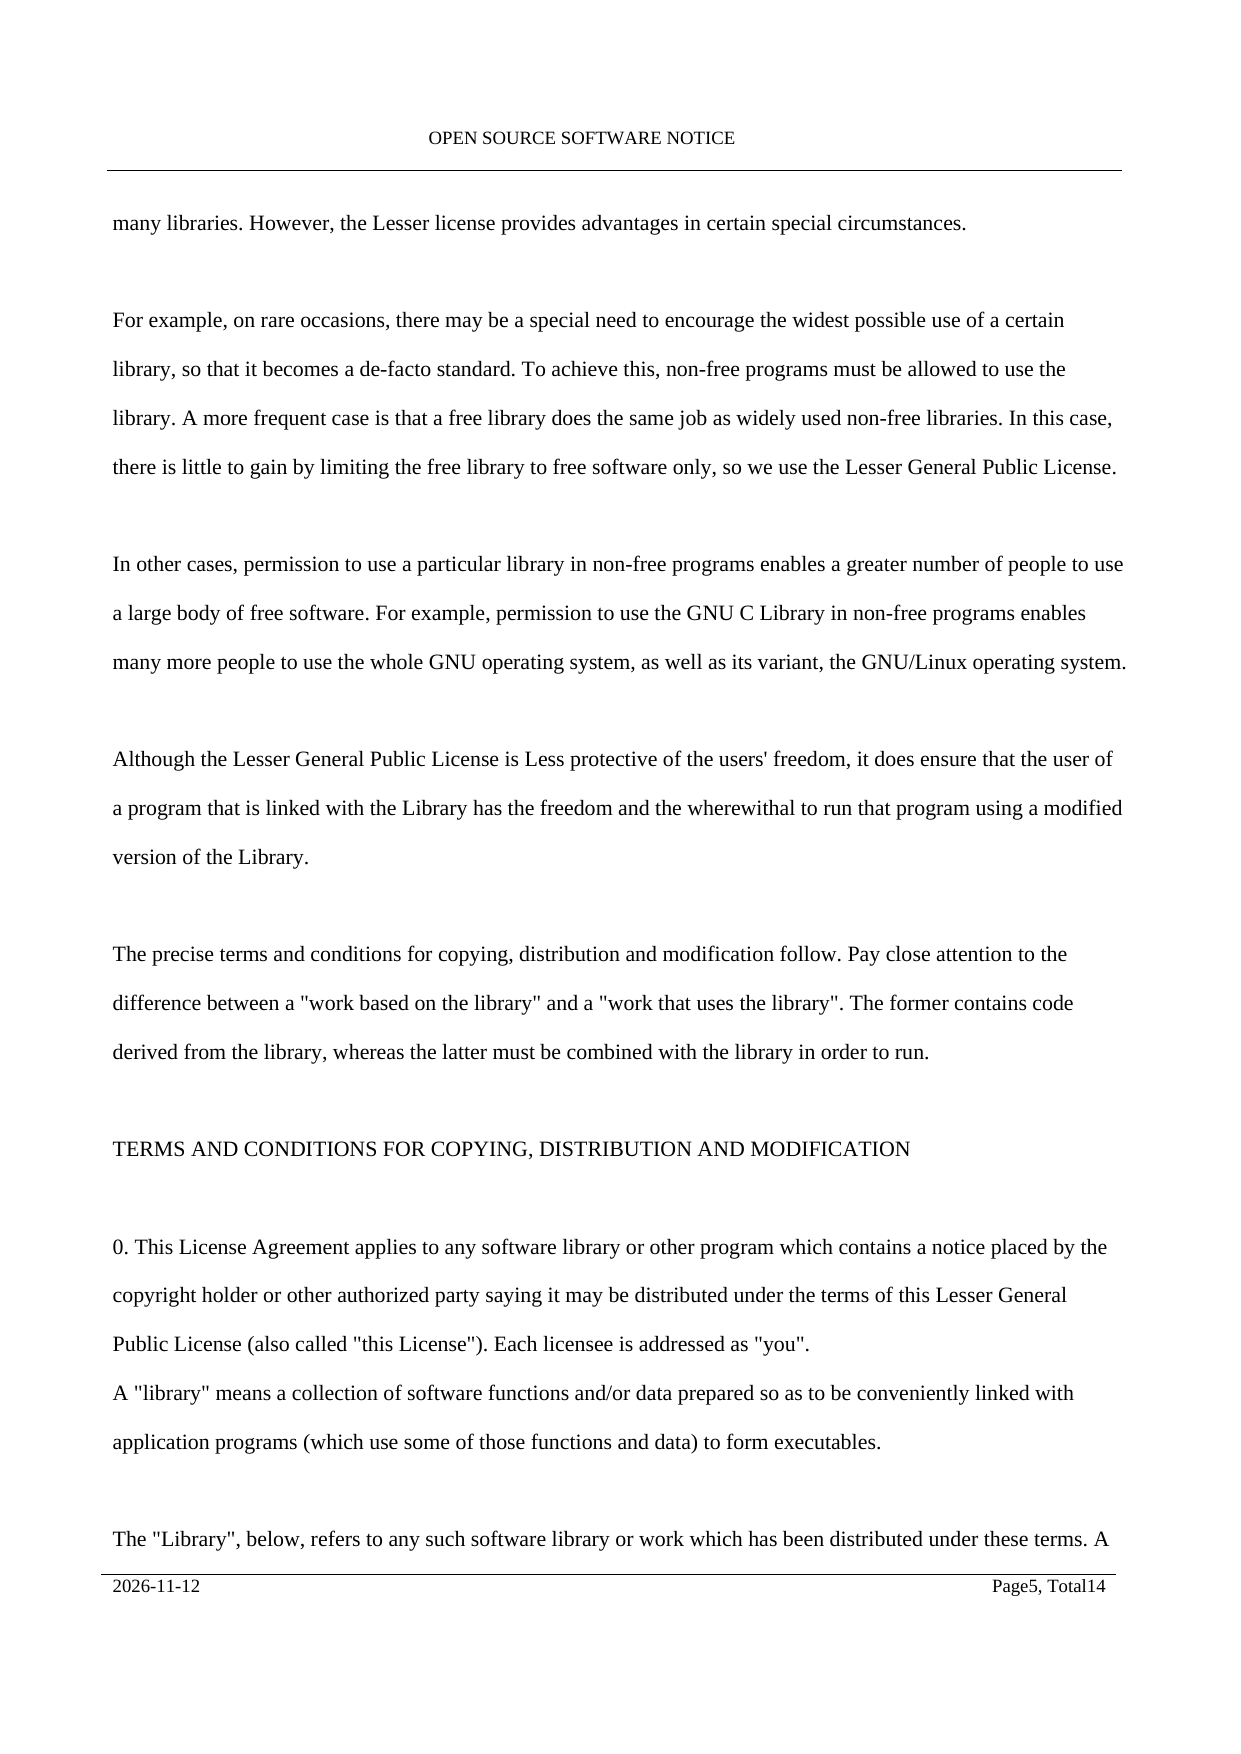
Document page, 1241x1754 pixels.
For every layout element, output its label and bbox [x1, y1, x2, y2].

text [112, 206, 1128, 1555]
